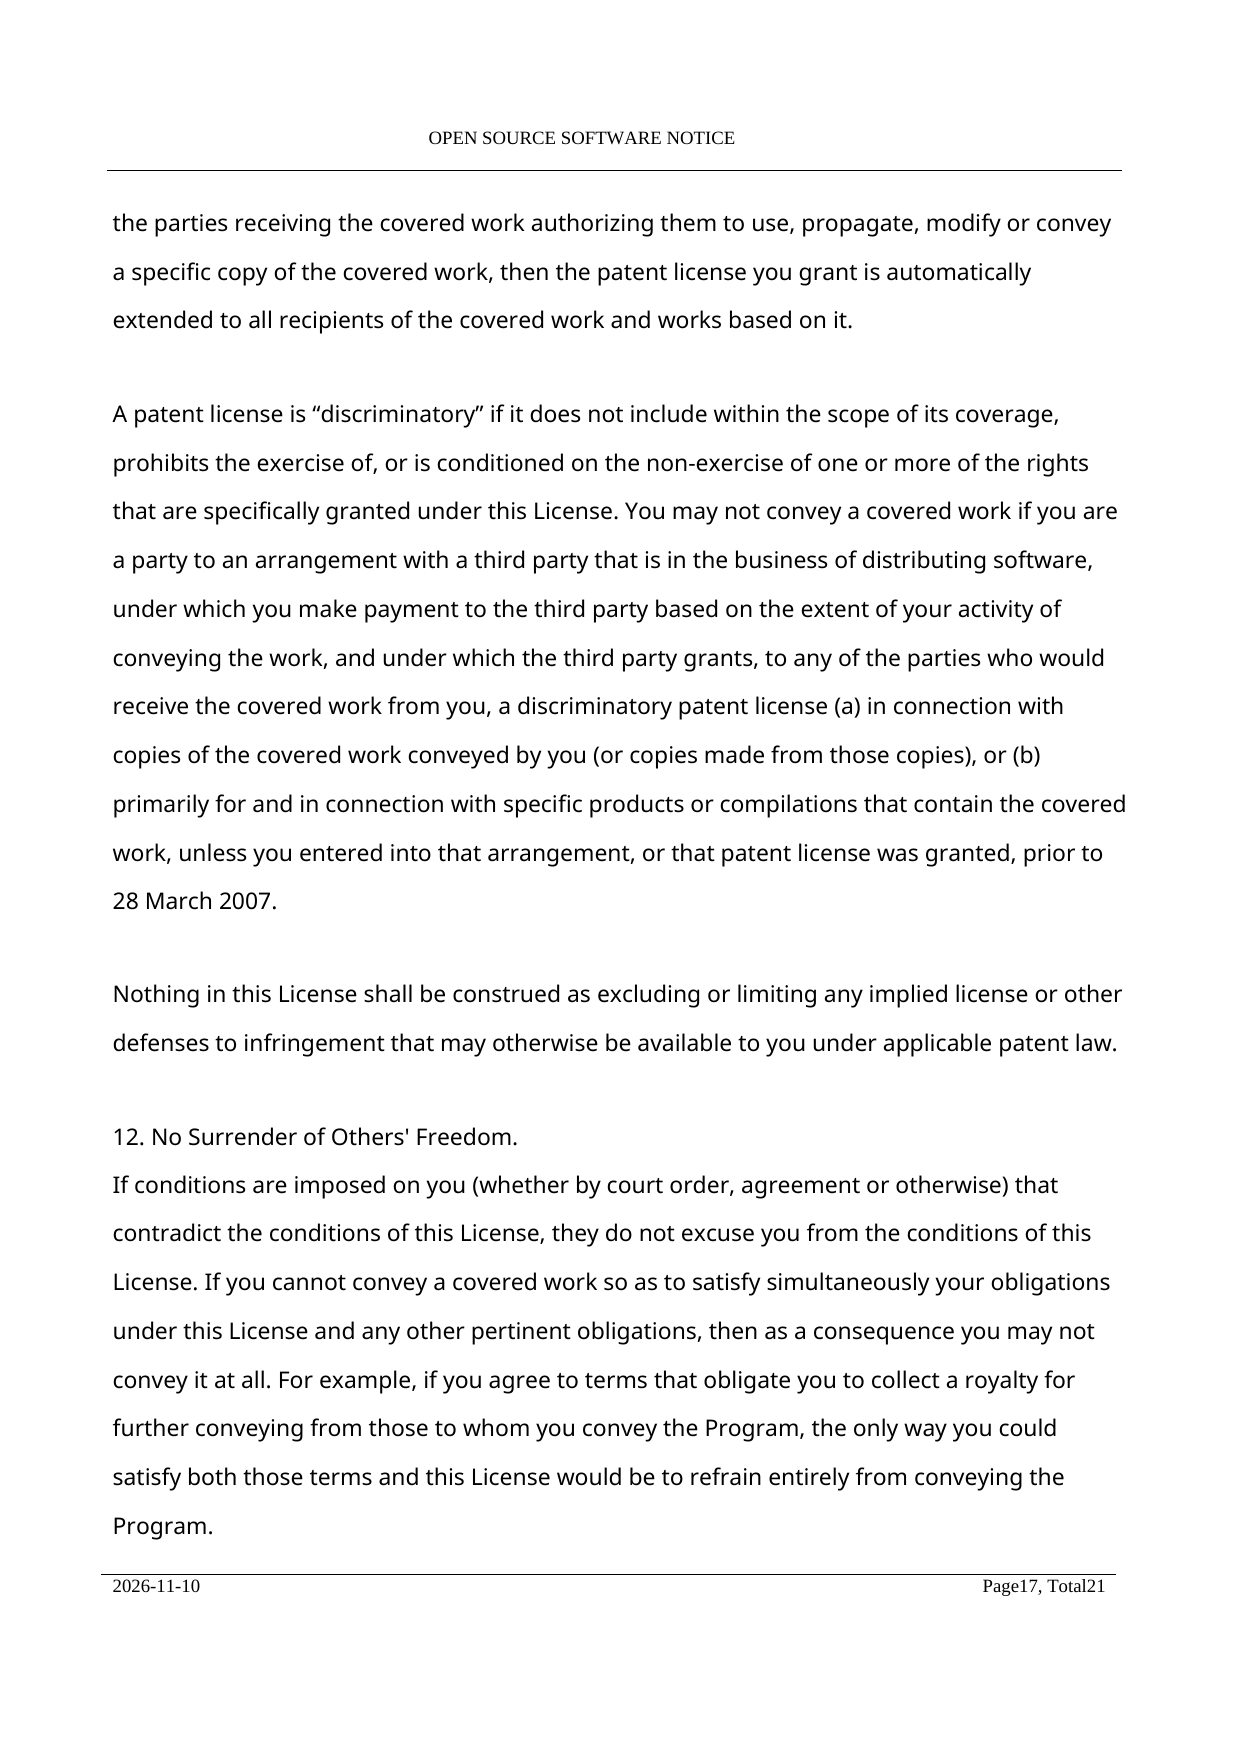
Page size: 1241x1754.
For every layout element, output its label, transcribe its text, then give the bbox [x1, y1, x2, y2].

text A patent license is “discriminatory” if it does not include within the scope of its coverage, prohibits the exercise of, or is conditioned on the non-exercise of one or more of the rights that are specifically granted under this License. You may not convey a covered work if you are a party to an arrangement with a third party that is in the business of distributing software, under which you make payment to the third party based on the extent of your activity of conveying the work, and under which the third party grants, to any of the parties who would receive the covered work from you, a discriminatory patent license (a) in connection with copies of the covered work conveyed by you (or copies made from those copies), or (b) primarily for and in connection with specific products or compilations that contain the covered work, unless you entered into that arrangement, or that patent license was granted, prior to 28 March 2007. [112, 397, 1128, 917]
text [112, 206, 1128, 336]
text 12. No Surrender of Others' Freedom. [112, 1120, 1128, 1152]
text If conditions are imposed on you (whether by court order, agreement or otherwise) that contradict the conditions of this License, they do not excuse you from the conditions of this License. If you cannot convey a covered work so as to satisfy simultaneously your obligations under this License and any other pertinent obligations, then as a consequence you may not convey it at all. For example, if you agree to terms that obligate you to collect a royalty for further conveying from those to whom you convey the Program, the only way you could satisfy both those terms and this License would be to refrain entirely from conveying the Program. [112, 1168, 1128, 1542]
text Nothing in this License shall be construed as excluding or limiting any implied license or other defenses to infringement that may otherwise be available to you under applicable patent law. [112, 978, 1128, 1059]
